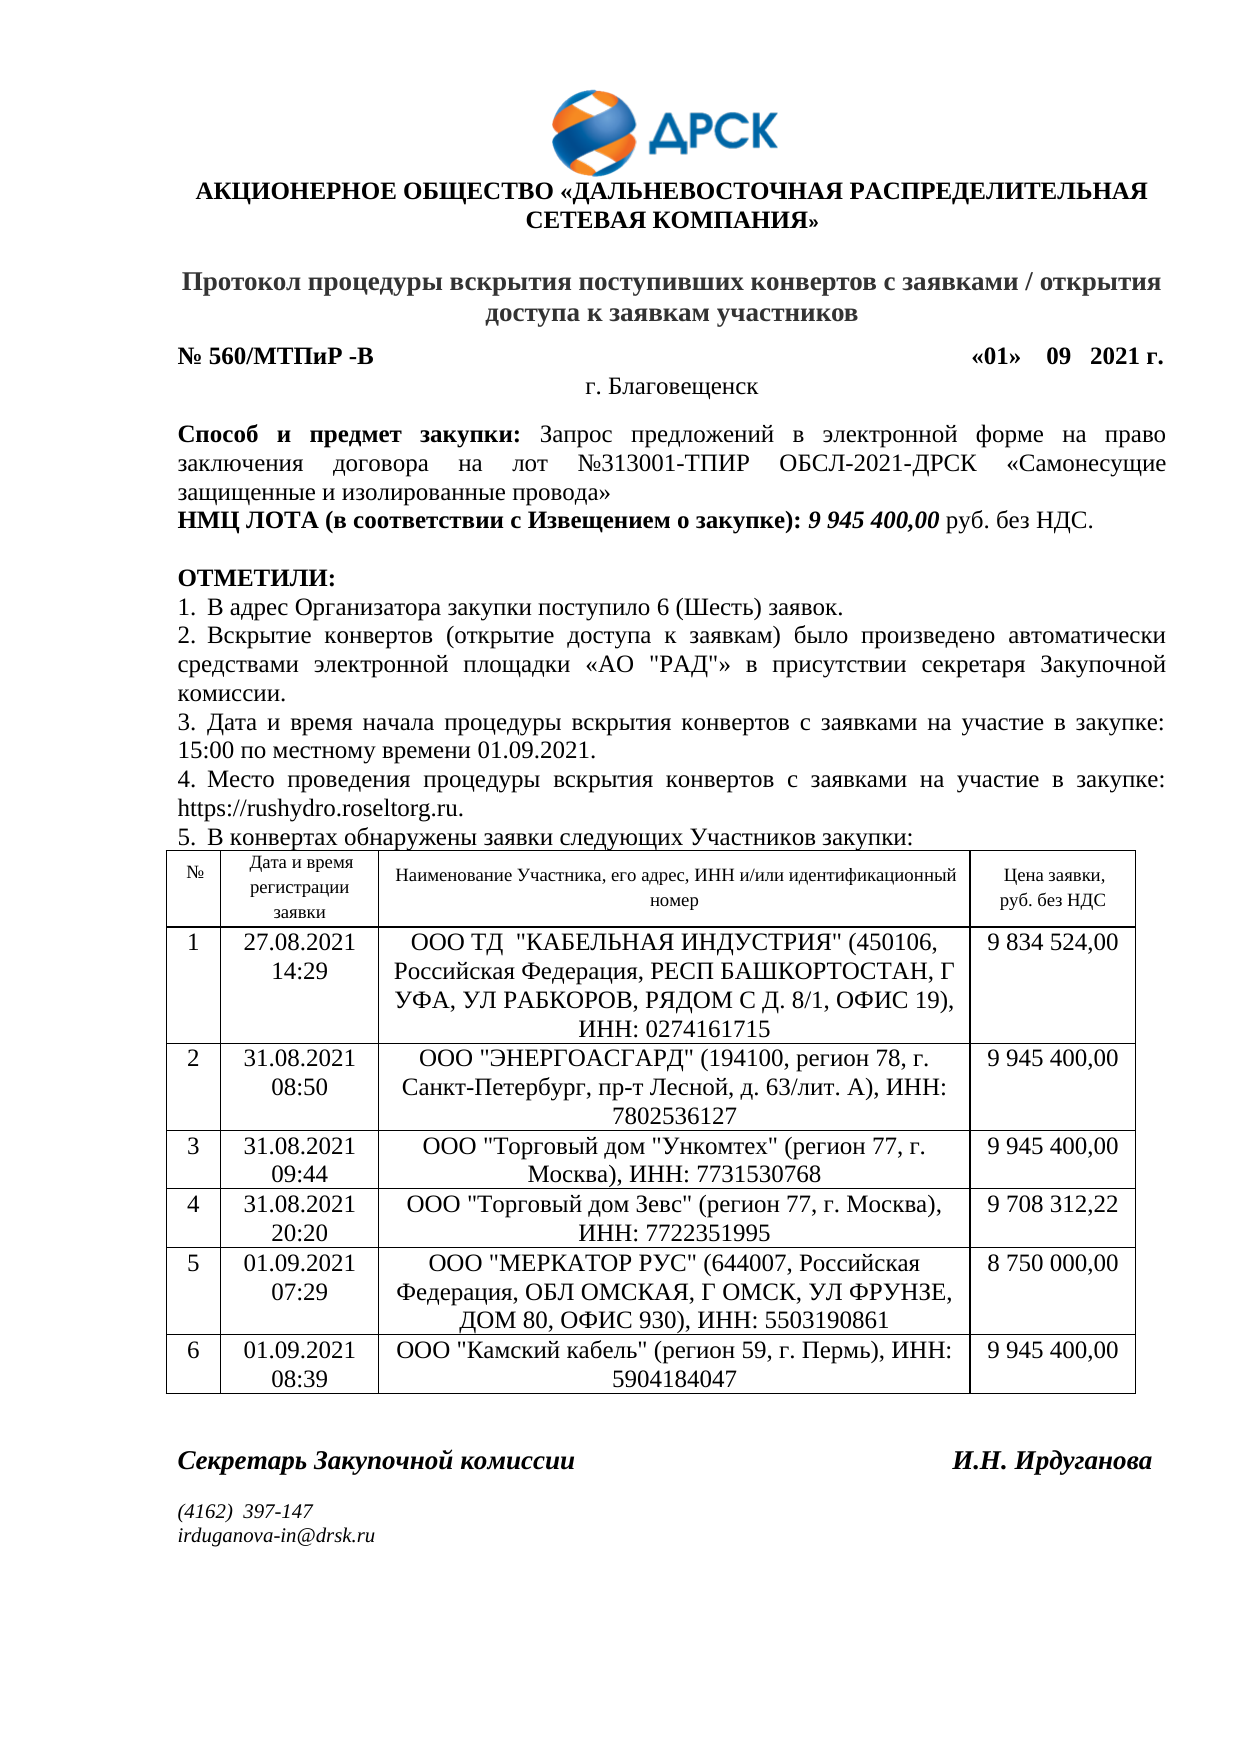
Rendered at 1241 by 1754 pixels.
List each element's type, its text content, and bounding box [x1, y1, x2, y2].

text Способ и предмет закупки: Запрос предложений в электронной форме на право заключения договора на лот №313001-ТПИР ОБСЛ-2021-ДРСК «Самонесущие защищенные и изолированные провода» [177, 419, 1167, 505]
list В конвертах обнаружены заявки следующих Участников закупки: [177, 822, 1167, 850]
table_header «01» 09 2021 г. [670, 339, 1165, 371]
text Протокол процедуры вскрытия поступивших конвертов с заявками / открытия доступа к заявкам участников [177, 265, 1167, 327]
table_cell 01.09.2021 08:39 [221, 1335, 378, 1393]
table_cell 31.08.2021 08:50 [221, 1044, 378, 1130]
list Место проведения процедуры вскрытия конвертов с заявками на участие в закупке: https://rushydro.roseltorg.ru. [177, 764, 1167, 822]
table_header Наименование Участника, его адрес, ИНН и/или идентификационный номер [379, 851, 969, 926]
table_cell ООО "ЭНЕРГОАСГАРД" (194100, регион 78, г. Санкт-Петербург, пр-т Лесной, д. 63/лит. А), ИНН: 7802536127 [379, 1044, 969, 1130]
table_cell 27.08.2021 14:29 [221, 928, 378, 1042]
table_cell 9 945 400,00 [971, 1044, 1135, 1130]
table_cell ООО "МЕРКАТОР РУС" (644007, Российская Федерация, ОБЛ ОМСКАЯ, Г ОМСК, УЛ ФРУНЗЕ, ДОМ 80, ОФИС 930), ИНН: 5503190861 [379, 1248, 969, 1334]
list Вскрытие конвертов (открытие доступа к заявкам) было произведено автоматически средствами электронной площадки «АО "РАД"» в присутствии секретаря Закупочной комиссии. [177, 620, 1167, 707]
table_cell 8 750 000,00 [971, 1248, 1135, 1334]
table_header Цена заявки, руб. без НДС [971, 851, 1135, 926]
table_cell 4 [167, 1189, 220, 1247]
picture [548, 87, 795, 177]
table_header № 560/МТПиР -В [176, 339, 670, 371]
table_cell 1 [167, 928, 220, 1042]
table_cell 01.09.2021 07:29 [221, 1248, 378, 1334]
table_cell ООО "Торговый дом "Ункомтех" (регион 77, г. Москва), ИНН: 7731530768 [379, 1131, 969, 1188]
table_cell 31.08.2021 20:20 [221, 1189, 378, 1247]
text ОТМЕТИЛИ: [177, 563, 1167, 592]
table_cell ООО ТД "КАБЕЛЬНАЯ ИНДУСТРИЯ" (450106, Российская Федерация, РЕСП БАШКОРТОСТАН, Г УФА, УЛ РАБКОРОВ, РЯДОМ С Д. 8/1, ОФИС 19), ИНН: 0274161715 [379, 928, 969, 1042]
list Дата и время начала процедуры вскрытия конвертов с заявками на участие в закупке: 15:00 по местному времени 01.09.2021. [177, 707, 1167, 764]
text irduganova-in@drsk.ru [177, 1523, 1167, 1547]
table_cell 9 945 400,00 [971, 1335, 1135, 1393]
table_cell 6 [167, 1335, 220, 1393]
text (4162) 397-147 [177, 1499, 1167, 1523]
table_cell 5 [167, 1248, 220, 1334]
text НМЦ ЛОТА (в соответствии с Извещением о закупке): 9 945 400,00 руб. без НДС. [177, 505, 1167, 534]
list В адрес Организатора закупки поступило 6 (Шесть) заявок. [177, 592, 1167, 620]
table_cell 3 [167, 1131, 220, 1188]
table_cell 31.08.2021 09:44 [221, 1131, 378, 1188]
table_cell 9 834 524,00 [971, 928, 1135, 1042]
table_header Дата и время регистрации заявки [221, 851, 378, 926]
table_cell ООО "Камский кабель" (регион 59, г. Пермь), ИНН: 5904184047 [379, 1335, 969, 1393]
table_cell 2 [167, 1044, 220, 1130]
table_cell ООО "Торговый дом Зевс" (регион 77, г. Москва), ИНН: 7722351995 [379, 1189, 969, 1247]
table_cell 9 945 400,00 [971, 1131, 1135, 1188]
text Секретарь Закупочной комиссии И.Н. Ирдуганова [177, 1444, 1167, 1475]
text г. Благовещенск [177, 371, 1167, 400]
table_cell 9 708 312,22 [971, 1189, 1135, 1247]
text АКЦИОНЕРНОЕ ОБЩЕСТВО «ДАЛЬНЕВОСТОЧНАЯ РАСПРЕДЕЛИТЕЛЬНАЯ СЕТЕВАЯ КОМПАНИЯ» [177, 176, 1167, 234]
table_header № [167, 851, 220, 926]
